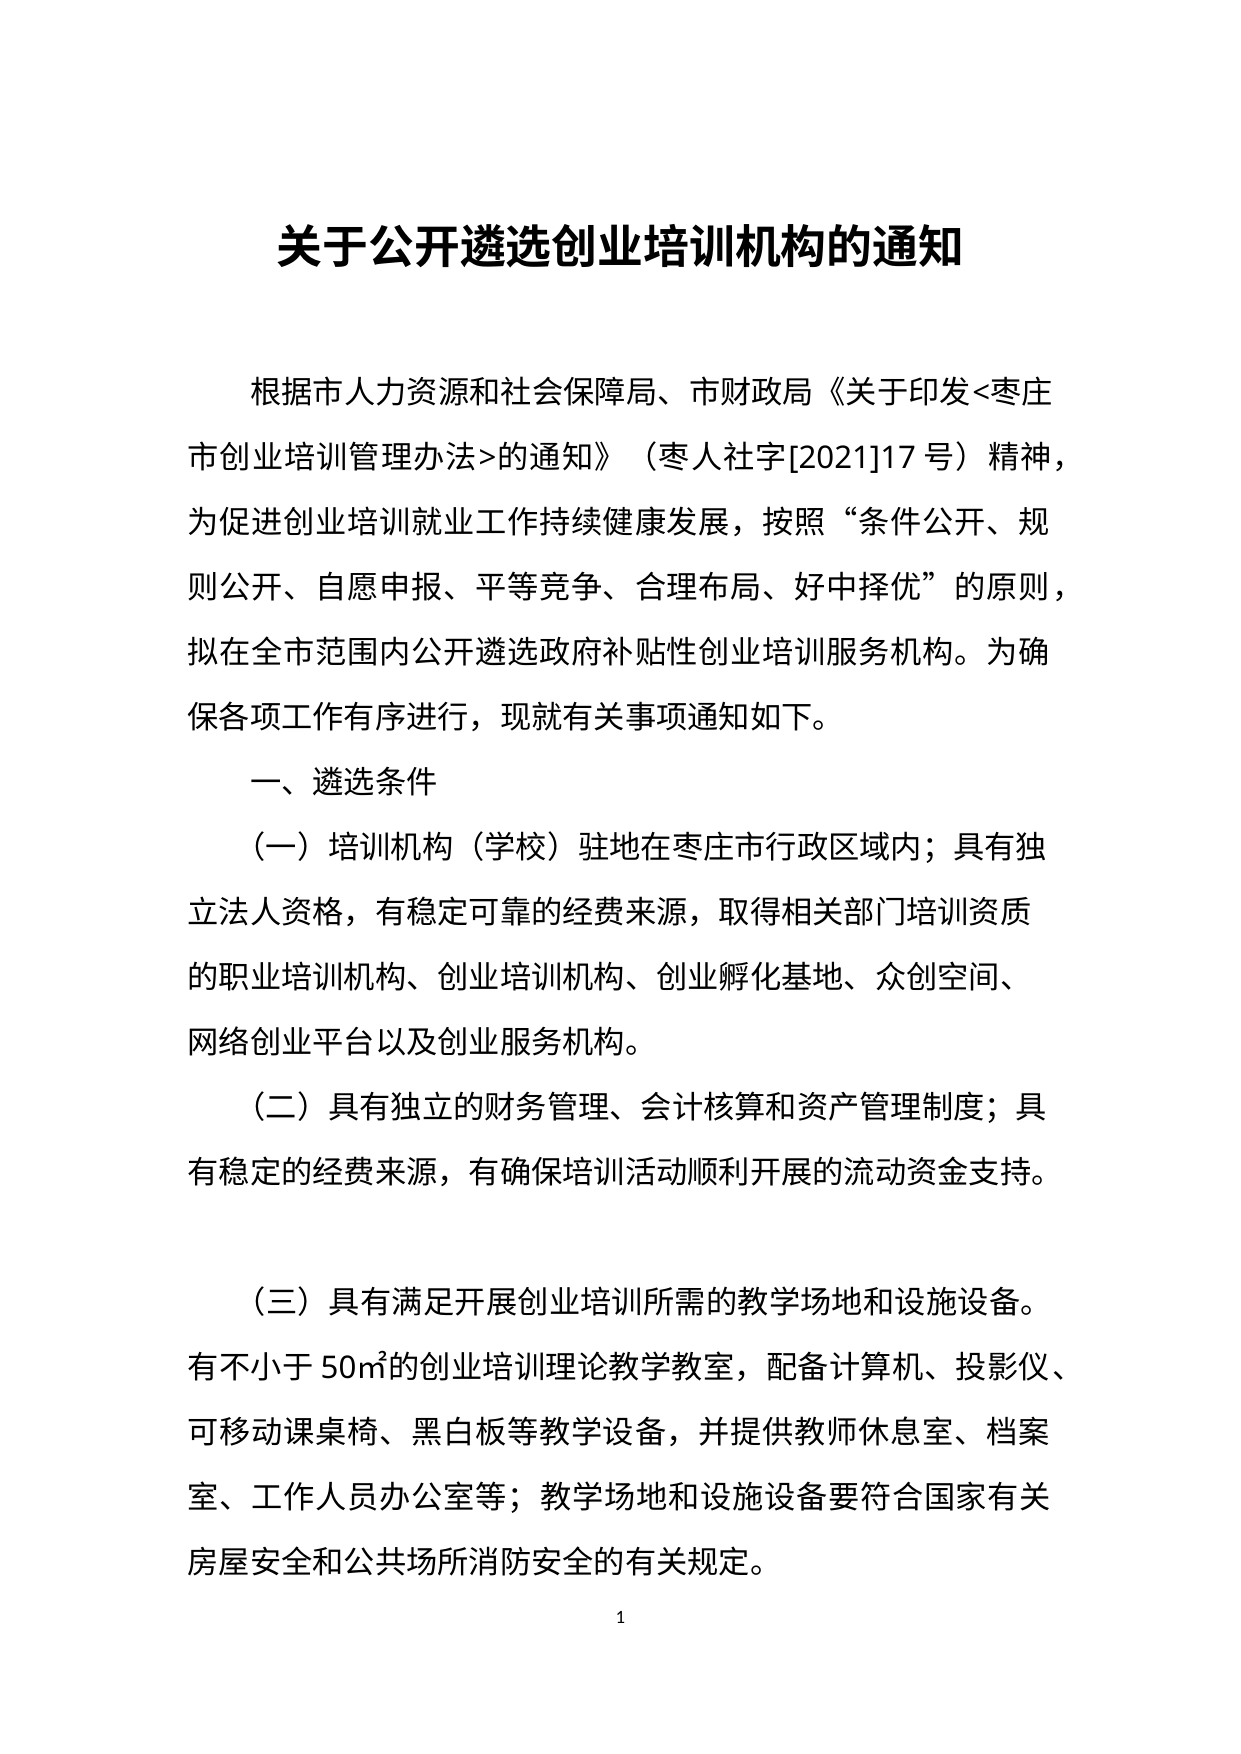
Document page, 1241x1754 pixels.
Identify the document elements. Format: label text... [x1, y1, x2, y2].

text （二）具有独立的财务管理、会计核算和资产管理制度；具有稳定的经费来源，有确保培训活动顺利开展的流动资金支持。 [187, 1072, 1053, 1267]
text 根据市人力资源和社会保障局、市财政局《关于印发<枣庄市创业培训管理办法>的通知》（枣人社字[2021]17号）精神，为促进创业培训就业工作持续健康发展，按照“条件公开、规则公开、自愿申报、平等竞争、合理布局、好中择优”的原则，拟在全市范围内公开遴选政府补贴性创业培训服务机构。为确保各项工作有序进行，现就有关事项通知如下。 [187, 357, 1053, 747]
text （三）具有满足开展创业培训所需的教学场地和设施设备。有不小于50㎡的创业培训理论教学教室，配备计算机、投影仪、可移动课桌椅、黑白板等教学设备，并提供教师休息室、档案室、工作人员办公室等；教学场地和设施设备要符合国家有关房屋安全和公共场所消防安全的有关规定。 [187, 1267, 1053, 1592]
text （一）培训机构（学校）驻地在枣庄市行政区域内；具有独立法人资格，有稳定可靠的经费来源，取得相关部门培训资质的职业培训机构、创业培训机构、创业孵化基地、众创空间、网络创业平台以及创业服务机构。 [187, 812, 1053, 1072]
text 一、遴选条件 [187, 747, 1053, 812]
text 关于公开遴选创业培训机构的通知 [187, 194, 1053, 292]
